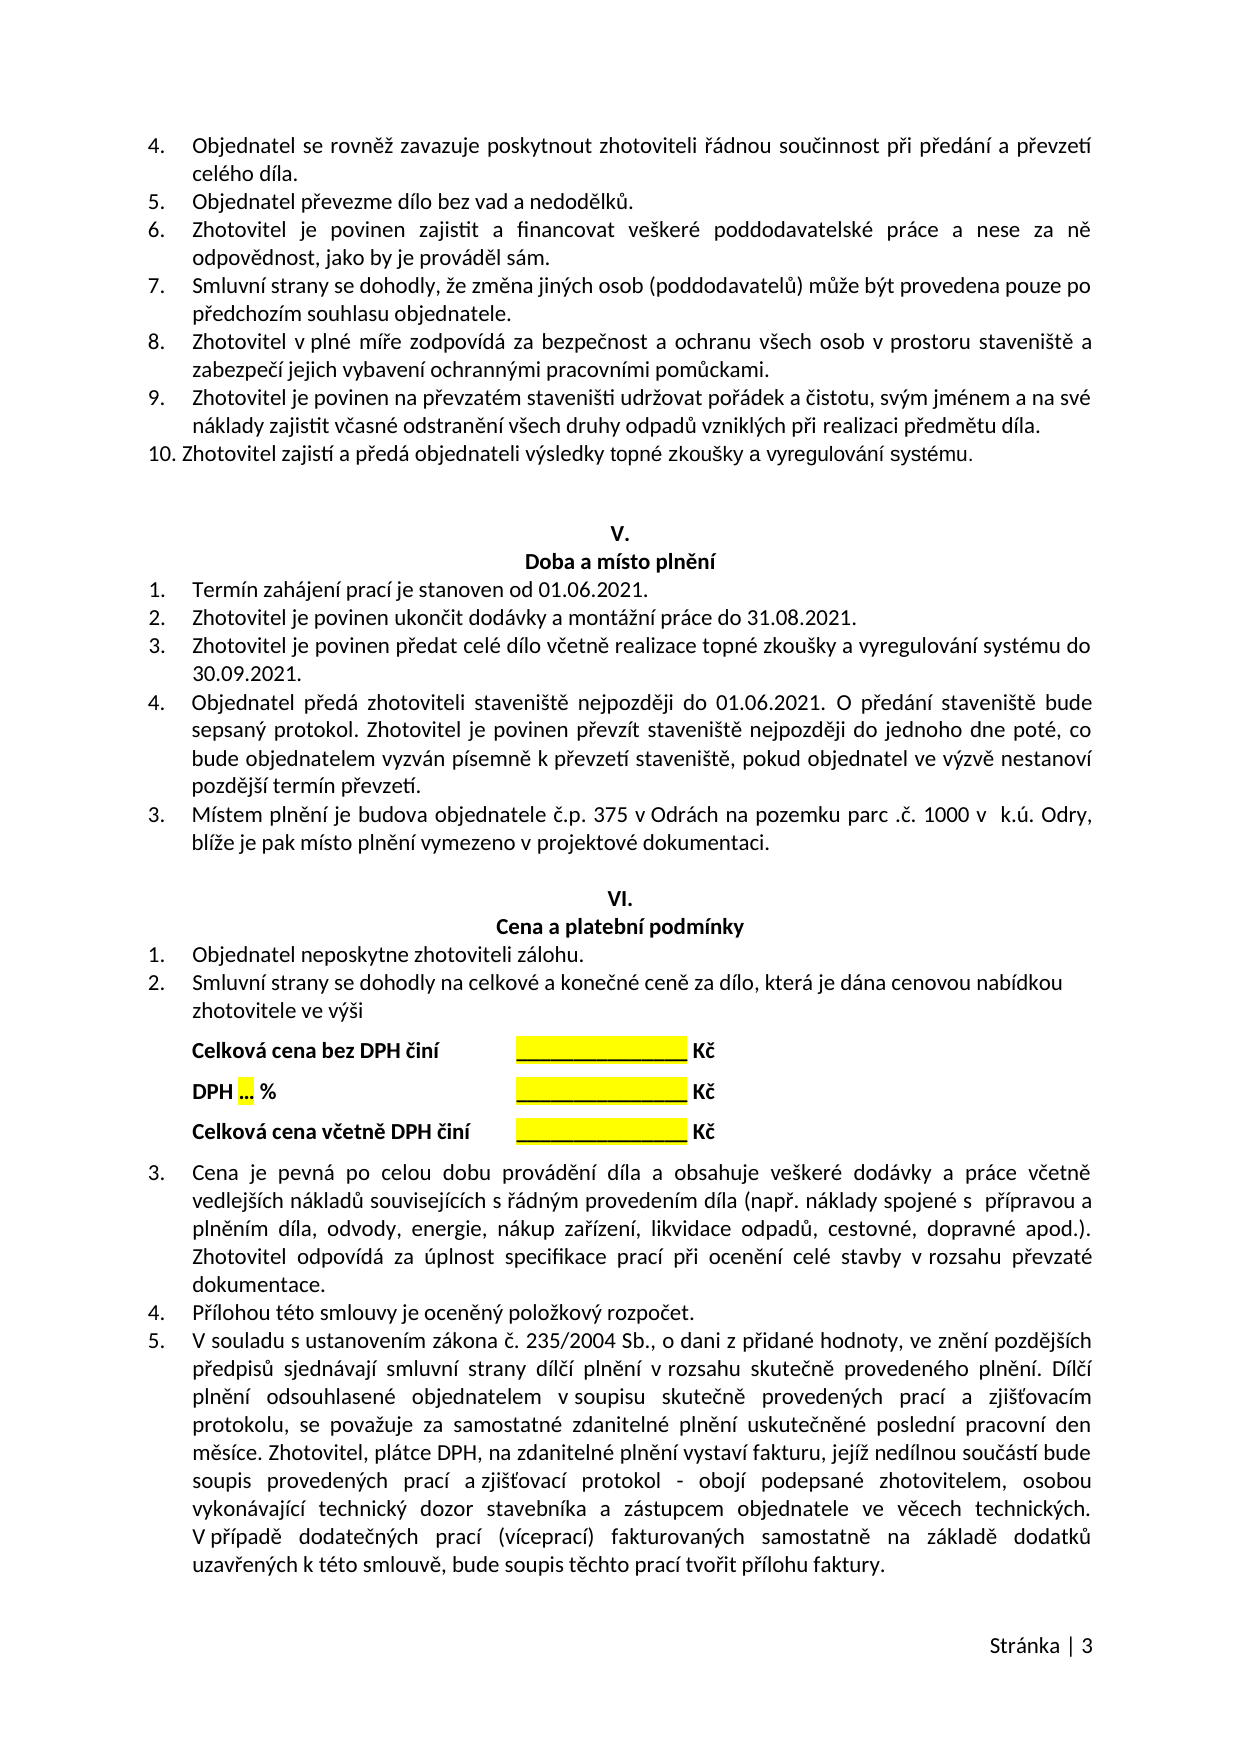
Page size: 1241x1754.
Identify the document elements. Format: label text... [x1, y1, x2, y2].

subtitle VI. [148, 884, 1093, 912]
text 8. Zhotovitel v plné míře zodpovídá za bezpečnost a ochranu všech osob v prostoru staveniště a zabezpečí jejich vybavení ochrannými pracovními pomůckami. [148, 327, 1093, 383]
text 3. Cena je pevná po celou dobu provádění díla a obsahuje veškeré dodávky a práce včetně vedlejších nákladů souvisejících s řádným provedením díla (např. náklady spojené s přípravou a plněním díla, odvody, energie, nákup zařízení, likvidace odpadů, cestovné, dopravné apod.). Zhotovitel odpovídá za úplnost specifikace prací při ocenění celé stavby v rozsahu převzaté dokumentace. [148, 1158, 1093, 1298]
list Celková cena bez DPH činí _______________ Kč [192, 1036, 516, 1064]
list Objednatel předá zhotoviteli staveniště nejpozději do 01.06.2021. O předání staveniště bude sepsaný protokol. Zhotovitel je povinen převzít staveniště nejpozději do jednoho dne poté, co bude objednatelem vyzván písemně k převzetí staveniště, pokud objednatel ve výzvě nestanoví pozdější termín převzetí. [148, 688, 1093, 800]
text 7. Smluvní strany se dohodly, že změna jiných osob (poddodavatelů) může být provedena pouze po předchozím souhlasu objednatele. [148, 271, 1093, 327]
list Celková cena včetně DPH činí _______________ Kč [192, 1117, 1093, 1145]
text 5. Objednatel převezme dílo bez vad a nedodělků. [148, 187, 1093, 215]
text 2. Smluvní strany se dohodly na celkové a konečné ceně za dílo, která je dána cenovou nabídkou zhotovitele ve výši [148, 968, 1093, 1024]
list DPH … % _______________ Kč [687, 1077, 1093, 1105]
text 4. Přílohou této smlouvy je oceněný položkový rozpočet. [148, 1298, 1093, 1326]
subtitle Cena a platební podmínky [148, 912, 1093, 940]
text 1. Objednatel neposkytne zhotoviteli zálohu. [148, 940, 1093, 968]
list Zhotovitel je povinen ukončit dodávky a montážní práce do 31.08.2021. [148, 603, 1093, 632]
text Doba a místo plnění [148, 547, 1093, 576]
text 3. Místem plnění je budova objednatele č.p. 375 v Odrách na pozemku parc .č. 1000 v k.ú. Odry, blíže je pak místo plnění vymezeno v projektové dokumentaci. [148, 800, 1093, 856]
list Celková cena bez DPH činí _______________ Kč [687, 1036, 1093, 1064]
text V. [148, 519, 1093, 547]
text 4. Objednatel se rovněž zavazuje poskytnout zhotoviteli řádnou součinnost při předání a převzetí celého díla. [148, 131, 1093, 187]
list DPH … % _______________ Kč [254, 1077, 516, 1105]
text 6. Zhotovitel je povinen zajistit a financovat veškeré poddodavatelské práce a nese za ně odpovědnost, jako by je prováděl sám. [148, 215, 1093, 271]
text 9. Zhotovitel je povinen na převzatém staveništi udržovat pořádek a čistotu, svým jménem a na své náklady zajistit včasné odstranění všech druhy odpadů vzniklých při realizaci předmětu díla. [148, 383, 1093, 439]
list Zhotovitel je povinen předat celé dílo včetně realizace topné zkoušky a vyregulování systému do 30.09.2021. [148, 632, 1093, 688]
list Termín zahájení prací je stanoven od 01.06.2021. [148, 576, 1093, 603]
text 5. V souladu s ustanovením zákona č. 235/2004 Sb., o dani z přidané hodnoty, ve znění pozdějších předpisů sjednávají smluvní strany dílčí plnění v rozsahu skutečně provedeného plnění. Dílčí plnění odsouhlasené objednatelem v soupisu skutečně provedených prací a zjišťovacím protokolu, se považuje za samostatné zdanitelné plnění uskutečněné poslední pracovní den měsíce. Zhotovitel, plátce DPH, na zdanitelné plnění vystaví fakturu, jejíž nedílnou součástí bude soupis provedených prací a zjišťovací protokol - obojí podepsané zhotovitelem, osobou vykonávající technický dozor stavebníka a zástupcem objednatele ve věcech technických. V případě dodatečných prací (víceprací) fakturovaných samostatně na základě dodatků uzavřených k této smlouvě, bude soupis těchto prací tvořit přílohu faktury. [148, 1326, 1093, 1578]
text 10. Zhotovitel zajistí a předá objednateli výsledky topné zkoušky a vyregulování systému. [148, 439, 1093, 467]
